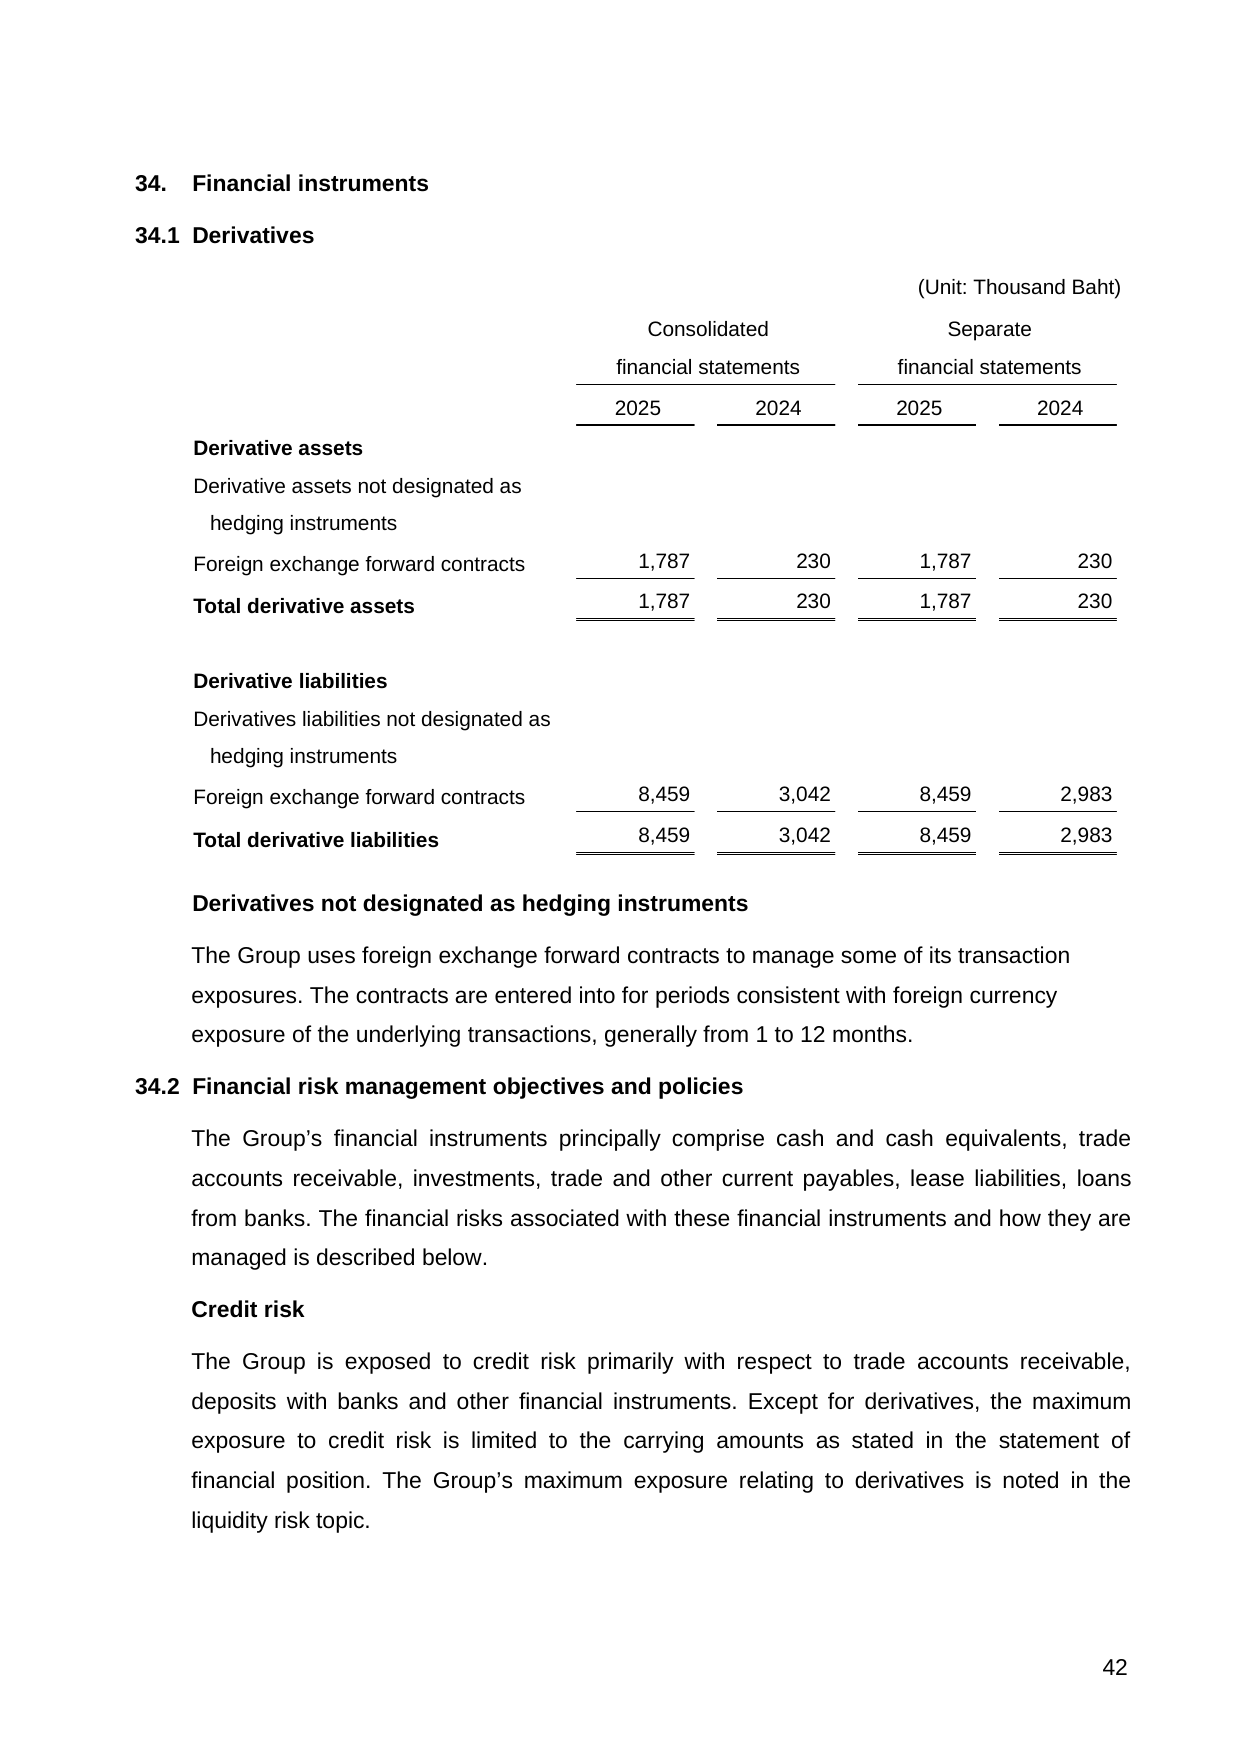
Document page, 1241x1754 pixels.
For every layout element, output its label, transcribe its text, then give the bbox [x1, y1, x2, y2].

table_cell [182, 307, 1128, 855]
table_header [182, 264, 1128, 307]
text Derivatives not designated as hedging instruments [192, 880, 1128, 919]
text 34.1 Derivatives [135, 212, 1128, 252]
text The Group’s financial instruments principally comprise cash and cash equivalents, trade accounts receivable, investments, trade and other current payables, lease liabilities, loans from banks. The financial risks associated with these financial instruments and how they are managed is described below. [191, 1115, 1132, 1273]
text The Group is exposed to credit risk primarily with respect to trade accounts receivable, deposits with banks and other financial instruments. Except for derivatives, the maximum exposure to credit risk is limited to the carrying amounts as stated in the statement of financial position. The Group’s maximum exposure relating to derivatives is noted in the liquidity risk topic. [191, 1338, 1132, 1536]
text The Group uses foreign exchange forward contracts to manage some of its transaction exposures. The contracts are entered into for periods consistent with foreign currency exposure of the underlying transactions, generally from 1 to 12 months. [191, 932, 1128, 1051]
text 34.2 Financial risk management objectives and policies [135, 1063, 1128, 1103]
text 34. Financial instruments [135, 160, 1128, 199]
text Credit risk [191, 1286, 1132, 1326]
